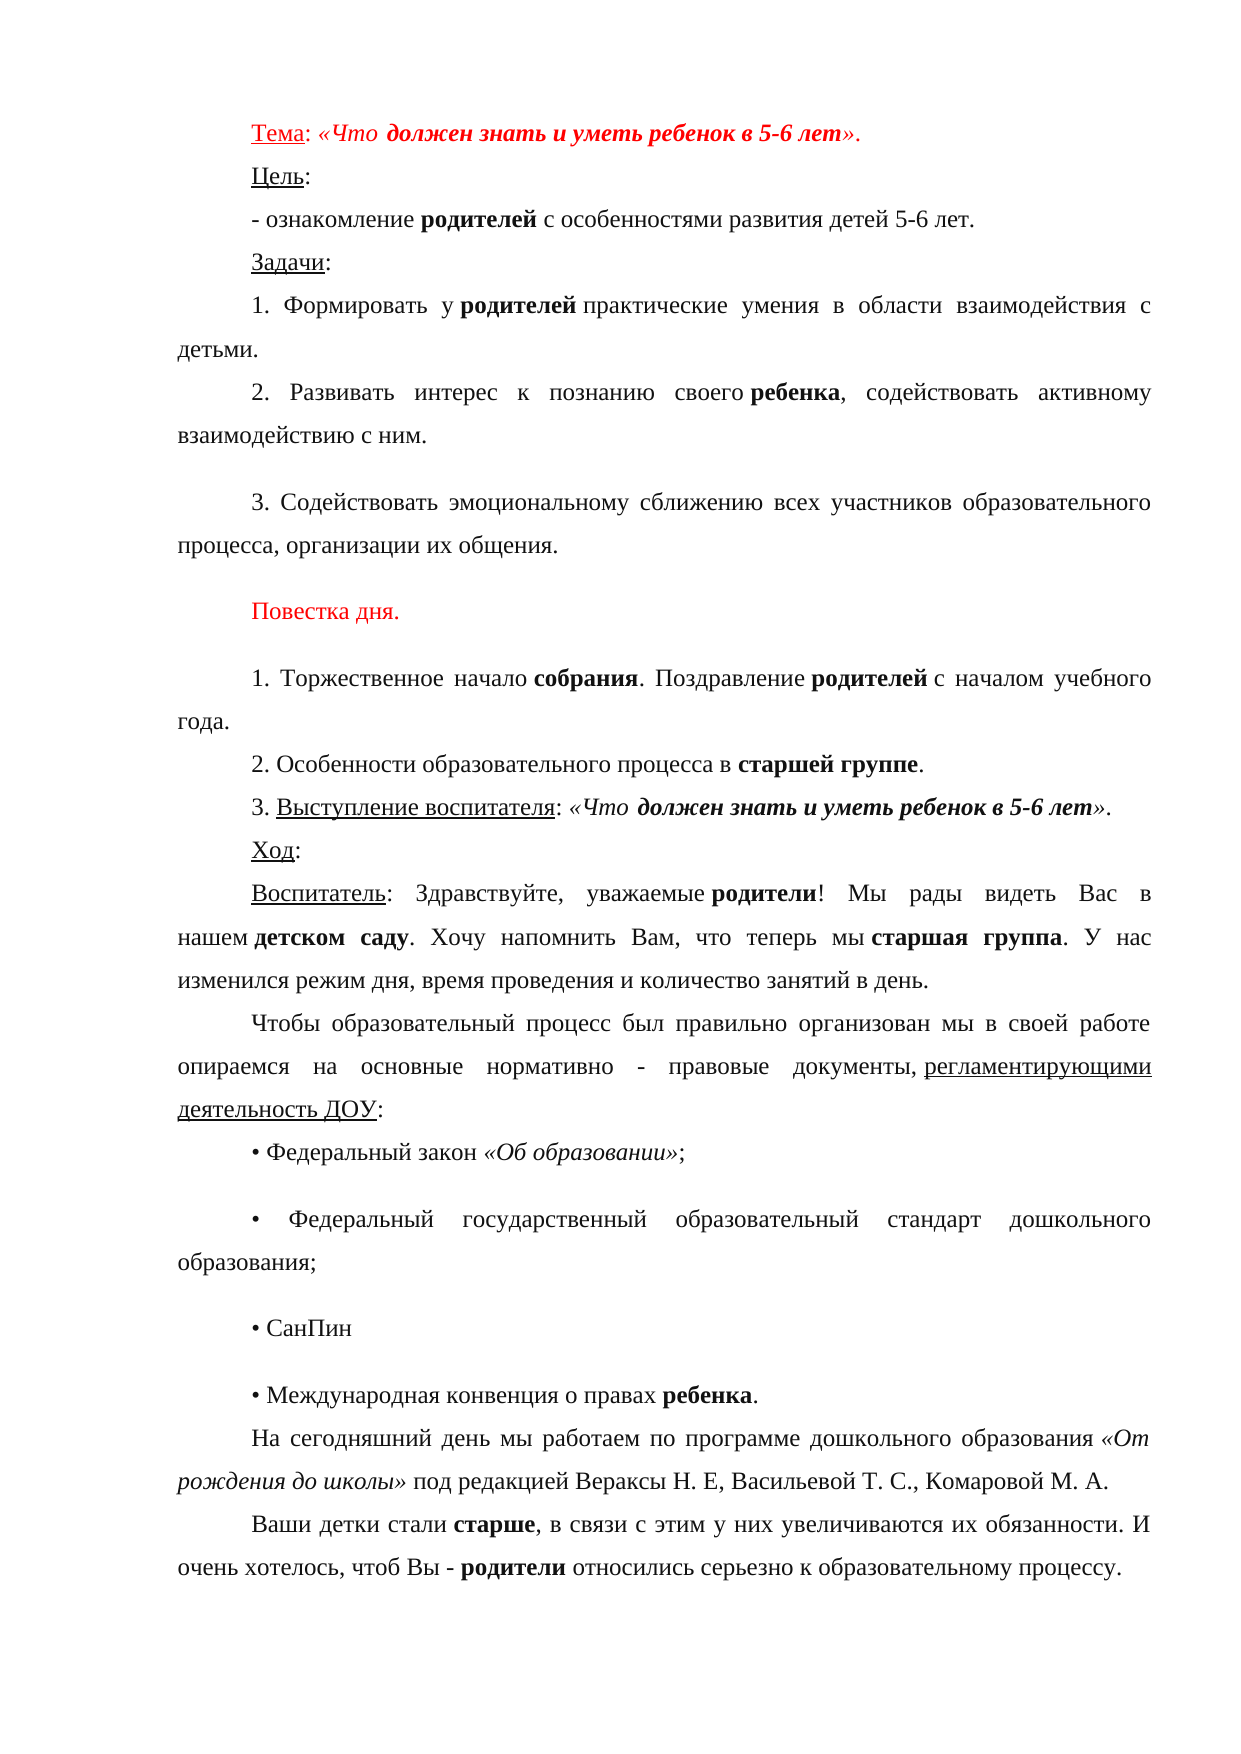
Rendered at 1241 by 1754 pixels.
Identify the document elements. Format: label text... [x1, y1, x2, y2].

text Тема: «Что должен знать и уметь ребенок в 5-6 лет». [177, 118, 1152, 147]
text Ваши детки стали старше, в связи с этим у них увеличиваются их обязанности. И очень хотелось, чтоб Вы - родители относились серьезно к образовательному процессу. [177, 1509, 1152, 1581]
text Задачи: [177, 247, 1152, 276]
text На сегодняшний день мы работаем по программе дошкольного образования «От рождения до школы» под редакцией Вераксы Н. Е, Васильевой Т. С., Комаровой М. А. [177, 1423, 1152, 1495]
text • Федеральный государственный образовательный стандарт дошкольного образования; [177, 1204, 1152, 1276]
text 2. Особенности образовательного процесса в старшей группе. [177, 749, 1152, 778]
text 1. Формировать у родителей практические умения в области взаимодействия с детьми. [177, 291, 1152, 362]
text Повестка дня. [177, 596, 1152, 625]
text Цель: [177, 161, 1152, 190]
text 3. Выступление воспитателя: «Что должен знать и уметь ребенок в 5-6 лет». [177, 792, 1152, 821]
text • Международная конвенция о правах ребенка. [177, 1380, 1152, 1409]
text • СанПин [177, 1313, 1152, 1342]
text 1. Торжественное начало собрания. Поздравление родителей с началом учебного года. [177, 663, 1152, 735]
text Воспитатель: Здравствуйте, уважаемые родители! Мы рады видеть Вас в нашем детском саду. Хочу напомнить Вам, что теперь мы старшая группа. У нас изменился режим дня, время проведения и количество занятий в день. [177, 878, 1152, 993]
text Чтобы образовательный процесс был правильно организован мы в своей работе опираемся на основные нормативно - правовые документы, регламентирующими деятельность ДОУ: [177, 1008, 1152, 1123]
text 2. Развивать интерес к познанию своего ребенка, содействовать активному взаимодействию с ним. [177, 377, 1152, 449]
text - ознакомление родителей с особенностями развития детей 5-6 лет. [177, 204, 1152, 233]
text Ход: [177, 835, 1152, 864]
text 3. Содействовать эмоциональному сближению всех участников образовательного процесса, организации их общения. [177, 487, 1152, 558]
text • Федеральный закон «Об образовании»; [177, 1137, 1152, 1166]
